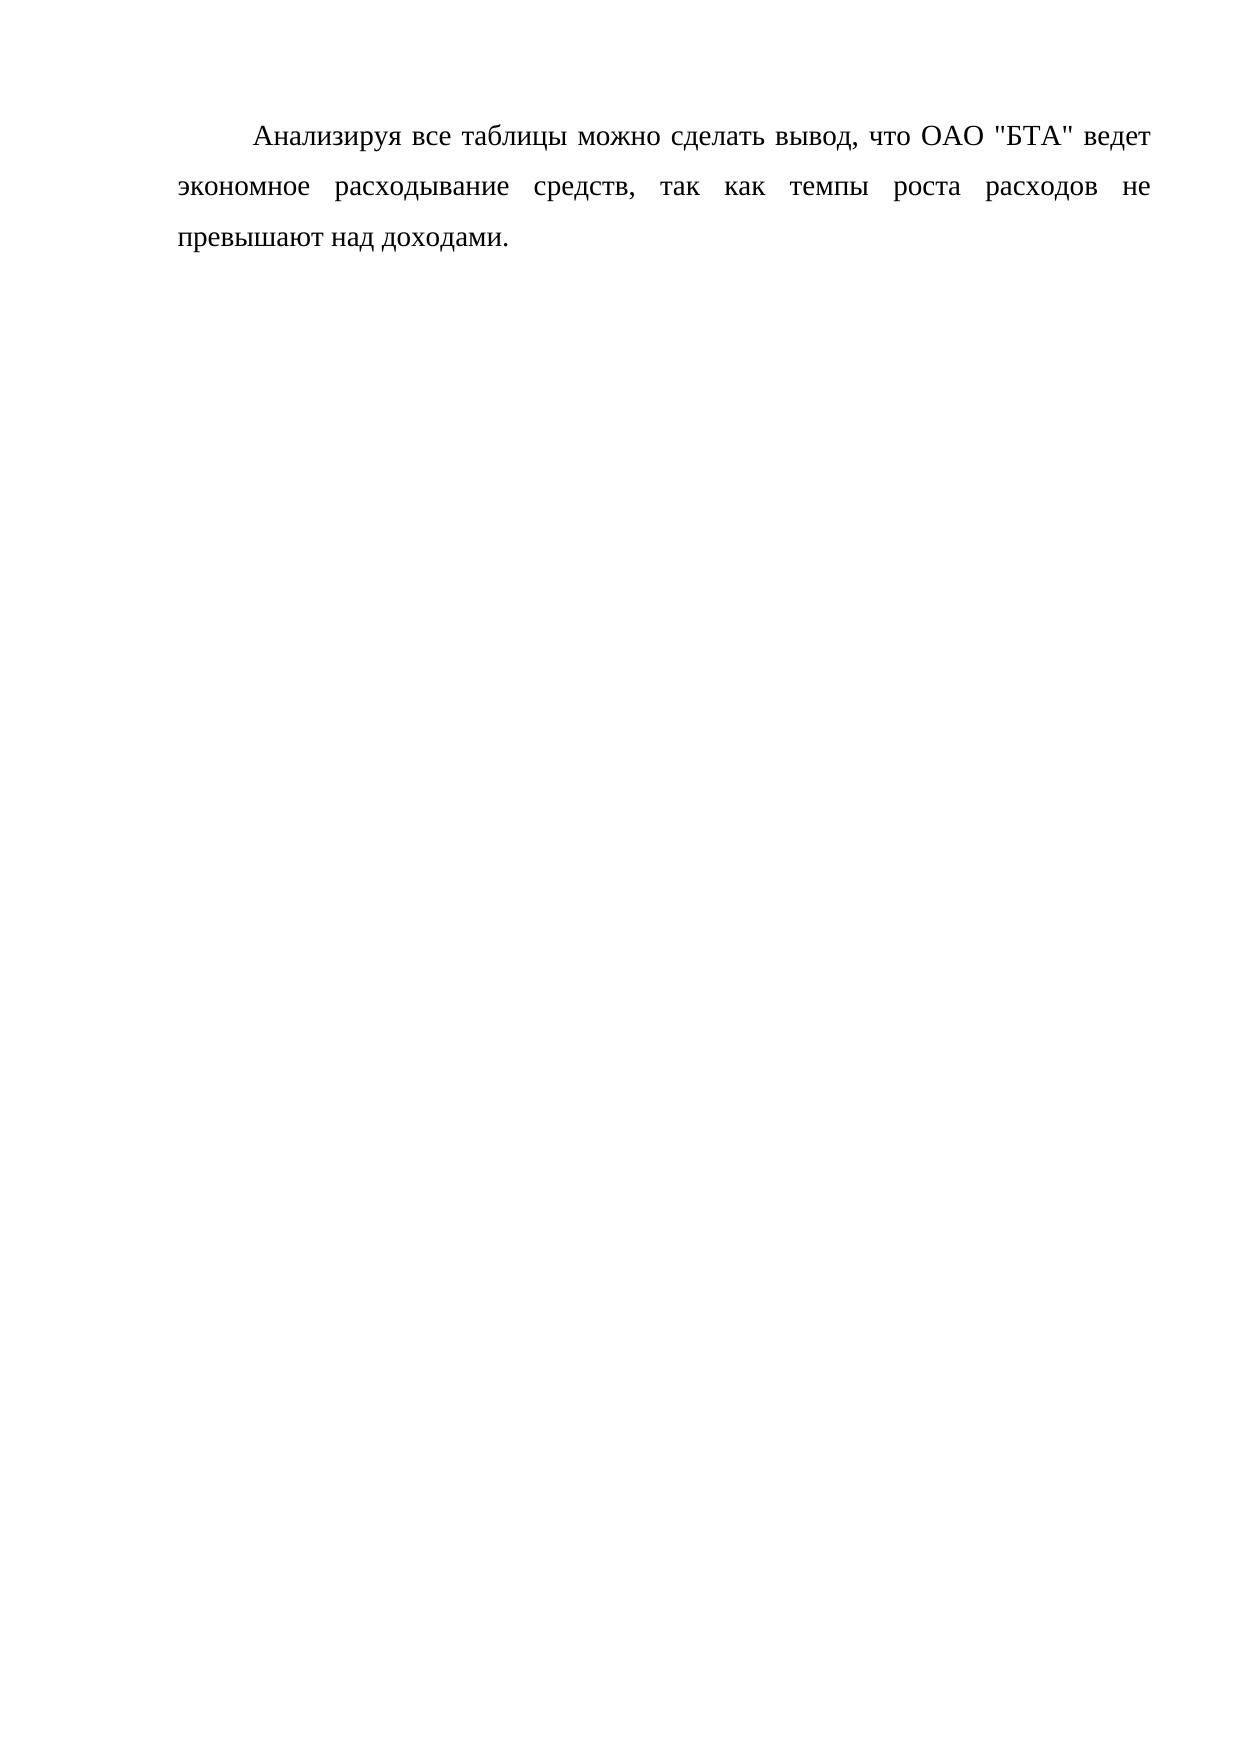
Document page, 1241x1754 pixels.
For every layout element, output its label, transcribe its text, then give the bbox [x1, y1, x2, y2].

text Анализируя все таблицы можно сделать вывод, что ОАО "БТА" ведет экономное расходывание средств, так как темпы роста расходов не превышают над доходами. [177, 118, 1152, 252]
